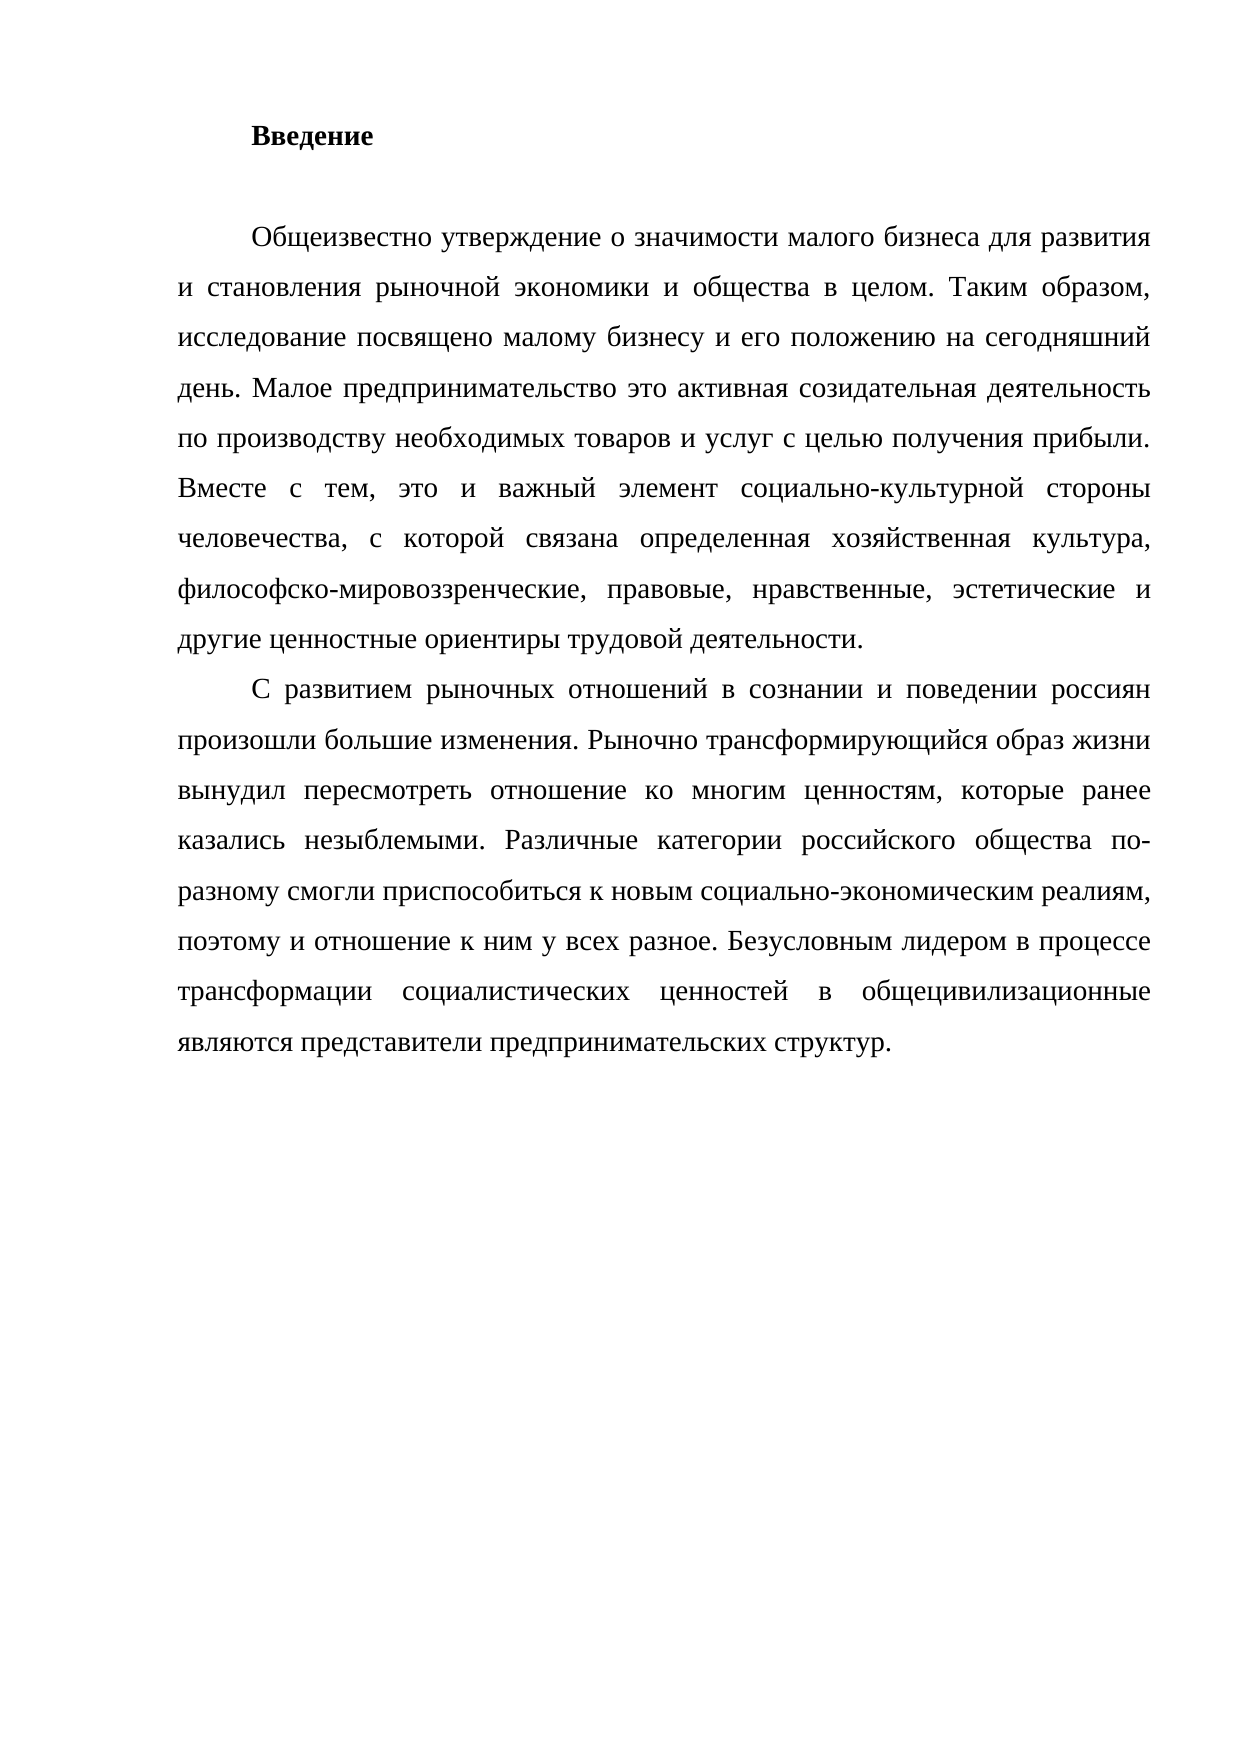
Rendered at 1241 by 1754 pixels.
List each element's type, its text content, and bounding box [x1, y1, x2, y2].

text Введение [177, 118, 1152, 152]
text Общеизвестно утверждение о значимости малого бизнеса для развития и становления рыночной экономики и общества в целом. Таким образом, исследование посвящено малому бизнесу и его положению на сегодняшний день. Малое предпринимательство это активная созидательная деятельность по производству необходимых товаров и услуг с целью получения прибыли. Вместе с тем, это и важный элемент социально-культурной стороны человечества, с которой связана определенная хозяйственная культура, философско-мировоззренческие, правовые, нравственные, эстетические и другие ценностные ориентиры трудовой деятельности. [177, 219, 1152, 655]
text С развитием рыночных отношений в сознании и поведении россиян произошли большие изменения. Рыночно трансформирующийся образ жизни вынудил пересмотреть отношение ко многим ценностям, которые ранее казались незыблемыми. Различные категории российского общества по-разному смогли приспособиться к новым социально-экономическим реалиям, поэтому и отношение к ним у всех разное. Безусловным лидером в процессе трансформации социалистических ценностей в общецивилизационные являются представители предпринимательских структур. [177, 672, 1152, 1057]
